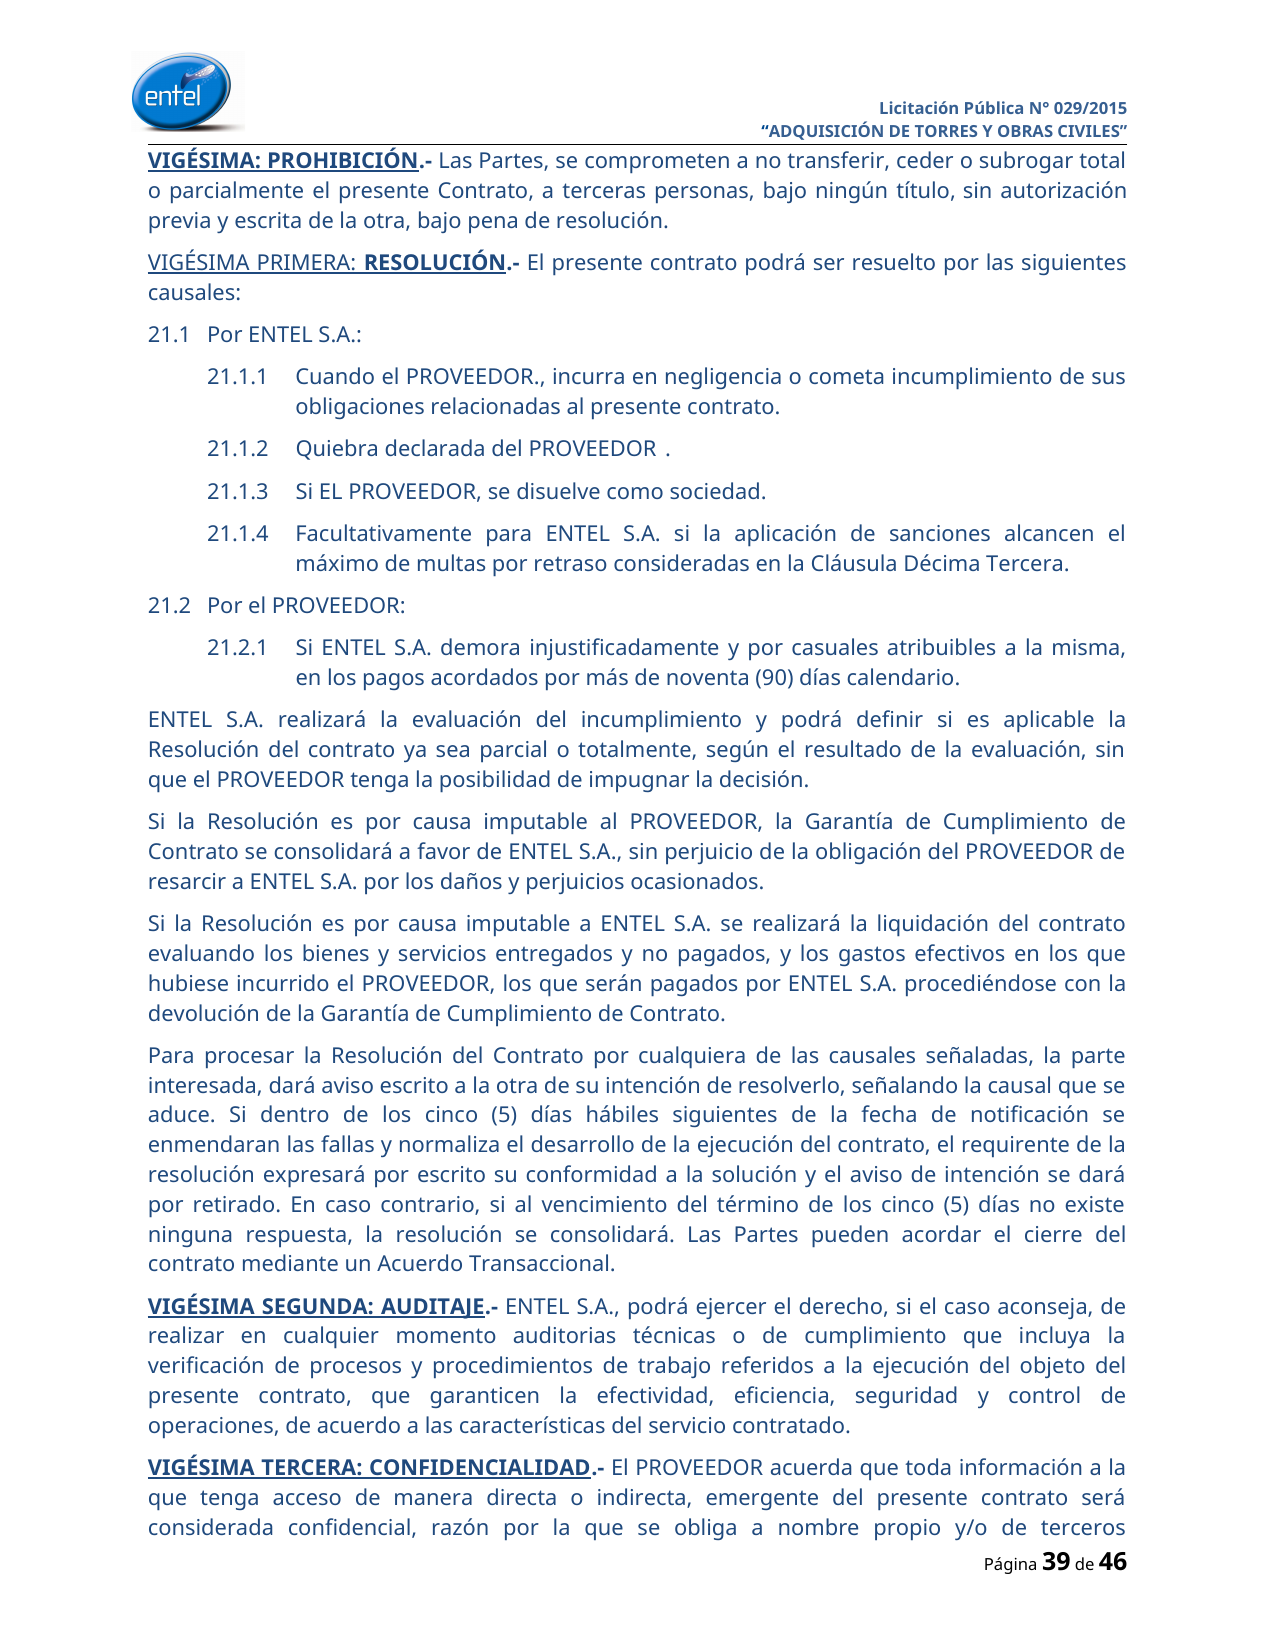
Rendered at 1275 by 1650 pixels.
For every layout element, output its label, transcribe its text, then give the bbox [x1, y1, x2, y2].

text VIGÉSIMA PRIMERA: RESOLUCIÓN.- El presente contrato podrá ser resuelto por las siguientes causales: [148, 247, 1127, 307]
text 21.1.3 Si EL PROVEEDOR, se disuelve como sociedad. [148, 476, 1127, 506]
text Si la Resolución es por causa imputable a ENTEL S.A. se realizará la liquidación del contrato evaluando los bienes y servicios entregados y no pagados, y los gastos efectivos en los que hubiese incurrido el PROVEEDOR, los que serán pagados por ENTEL S.A. procediéndose con la devolución de la Garantía de Cumplimiento de Contrato. [148, 908, 1127, 1027]
text VIGÉSIMA: PROHIBICIÓN.- Las Partes, se comprometen a no transferir, ceder o subrogar total o parcialmente el presente Contrato, a terceras personas, bajo ningún título, sin autorización previa y escrita de la otra, bajo pena de resolución. [148, 145, 1127, 234]
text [148, 1452, 1127, 1542]
text ENTEL S.A. realizará la evaluación del incumplimiento y podrá definir si es aplicable la Resolución del contrato ya sea parcial o totalmente, según el resultado de la evaluación, sin que el PROVEEDOR tenga la posibilidad de impugnar la decisión. [148, 704, 1127, 794]
text 21.2.1 Si ENTEL S.A. demora injustificadamente y por casuales atribuibles a la misma, en los pagos acordados por más de noventa (90) días calendario. [207, 632, 1127, 692]
text 21.1 Por ENTEL S.A.: [148, 319, 1127, 349]
text 21.1.2 Quiebra declarada del PROVEEDOR . [148, 433, 1127, 463]
text 21.2 Por el PROVEEDOR: [148, 590, 1127, 620]
text 21.1.1 Cuando el PROVEEDOR., incurra en negligencia o cometa incumplimiento de sus obligaciones relacionadas al presente contrato. [207, 361, 1127, 421]
text VIGÉSIMA SEGUNDA: AUDITAJE.- ENTEL S.A., podrá ejercer el derecho, si el caso aconseja, de realizar en cualquier momento auditorias técnicas o de cumplimiento que incluya la verificación de procesos y procedimientos de trabajo referidos a la ejecución del objeto del presente contrato, que garanticen la efectividad, eficiencia, seguridad y control de operaciones, de acuerdo a las características del servicio contratado. [148, 1291, 1127, 1440]
picture [131, 51, 246, 132]
text Si la Resolución es por causa imputable al PROVEEDOR, la Garantía de Cumplimiento de Contrato se consolidará a favor de ENTEL S.A., sin perjuicio de la obligación del PROVEEDOR de resarcir a ENTEL S.A. por los daños y perjuicios ocasionados. [148, 806, 1127, 896]
text Para procesar la Resolución del Contrato por cualquiera de las causales señaladas, la parte interesada, dará aviso escrito a la otra de su intención de resolverlo, señalando la causal que se aduce. Si dentro de los cinco (5) días hábiles siguientes de la fecha de notificación se enmendaran las fallas y normaliza el desarrollo de la ejecución del contrato, el requirente de la resolución expresará por escrito su conformidad a la solución y el aviso de intención se dará por retirado. En caso contrario, si al vencimiento del término de los cinco (5) días no existe ninguna respuesta, la resolución se consolidará. Las Partes pueden acordar el cierre del contrato mediante un Acuerdo Transaccional. [148, 1040, 1127, 1278]
text 21.1.4 Facultativamente para ENTEL S.A. si la aplicación de sanciones alcancen el máximo de multas por retraso consideradas en la Cláusula Décima Tercera. [207, 518, 1127, 578]
